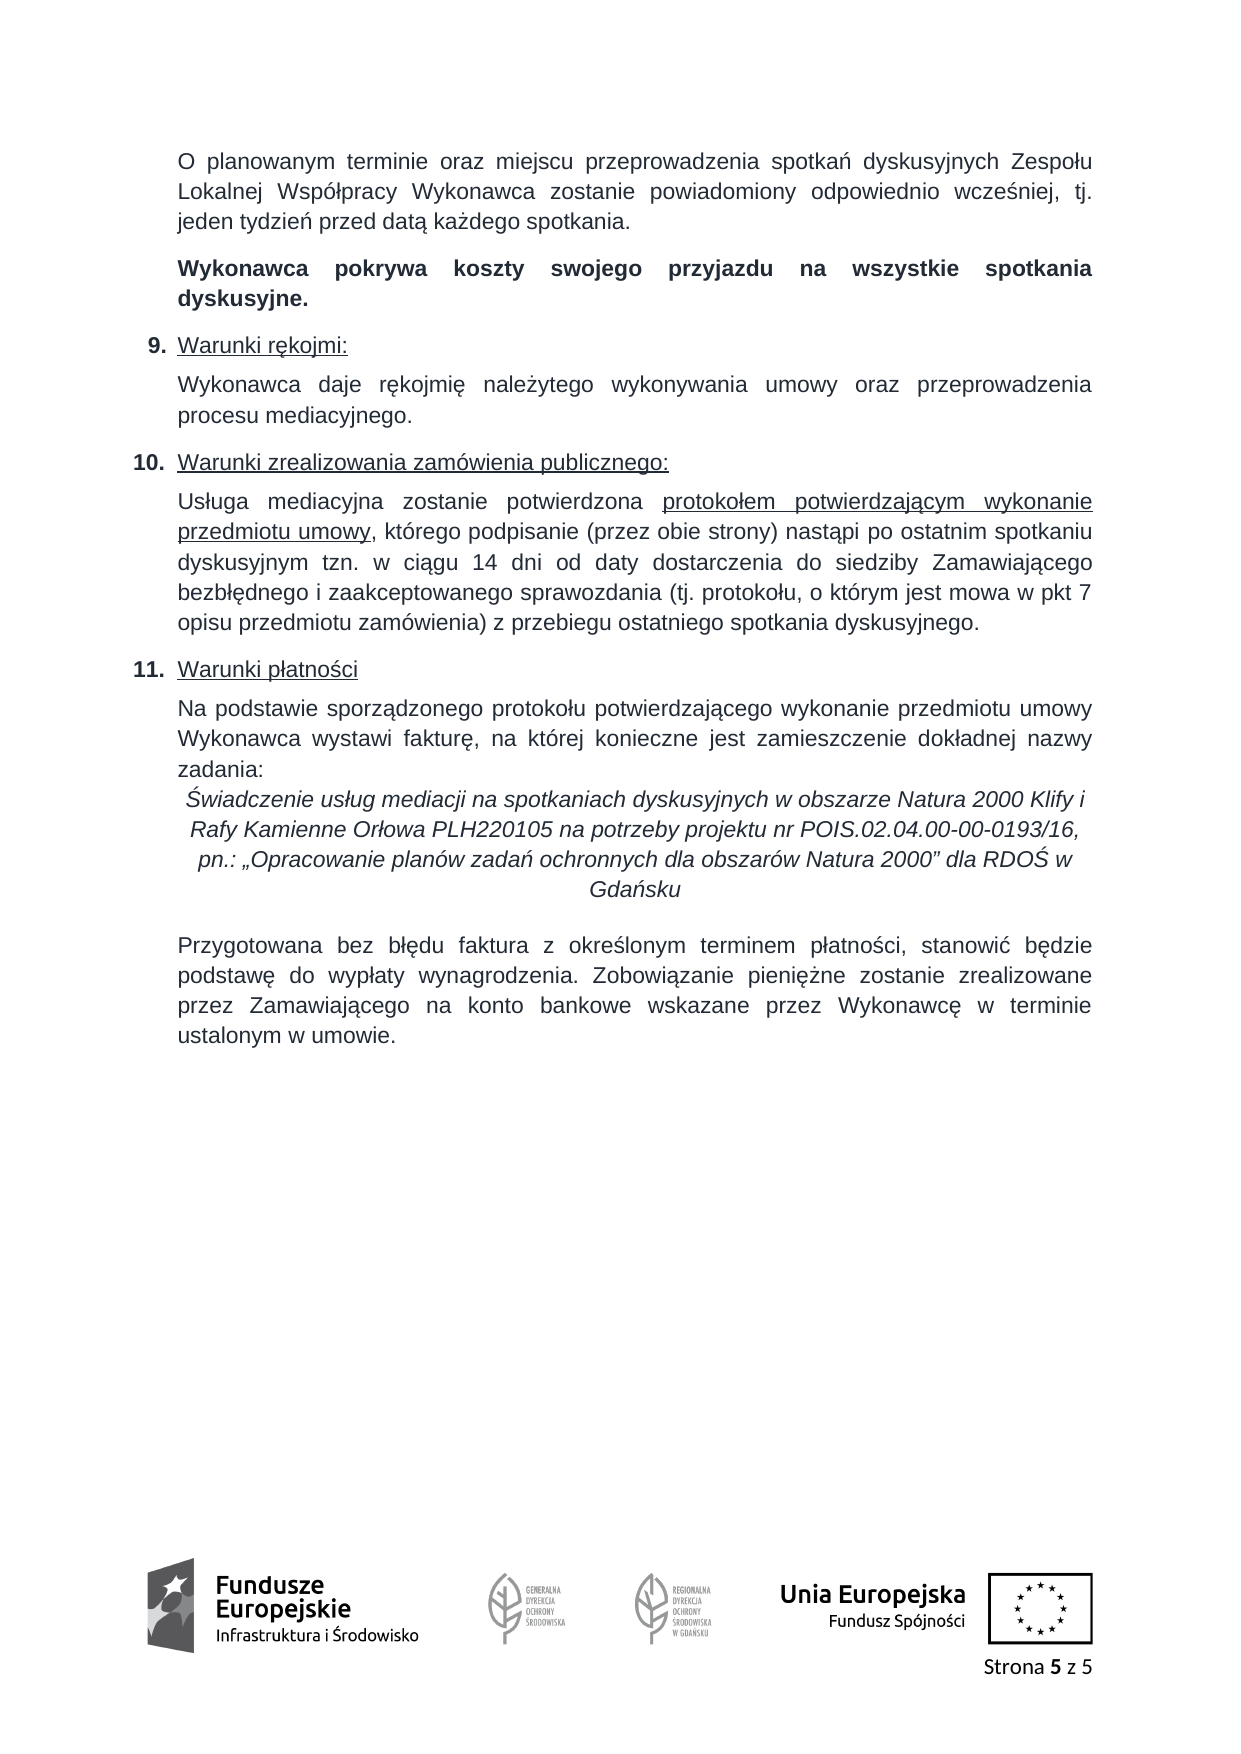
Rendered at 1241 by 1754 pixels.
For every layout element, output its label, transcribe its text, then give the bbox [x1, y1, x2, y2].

list Wykonawca daje rękojmię należytego wykonywania umowy oraz przeprowadzenia procesu mediacyjnego. [177, 371, 1093, 428]
list Usługa mediacyjna zostanie potwierdzona protokołem potwierdzającym wykonanie przedmiotu umowy, którego podpisanie (przez obie strony) nastąpi po ostatnim spotkaniu dyskusyjnym tzn. w ciągu 14 dni od daty dostarczenia do siedziby Zamawiającego bezbłędnego i zaakceptowanego sprawozdania (tj. protokołu, o którym jest mowa w pkt 7 opisu przedmiotu zamówienia) z przebiegu ostatniego spotkania dyskusyjnego. [177, 488, 1093, 635]
list Przygotowana bez błędu faktura z określonym terminem płatności, stanowić będzie podstawę do wypłaty wynagrodzenia. Zobowiązanie pieniężne zostanie zrealizowane przez Zamawiającego na konto bankowe wskazane przez Wykonawcę w terminie ustalonym w umowie. [177, 932, 1093, 1049]
text Wykonawca pokrywa koszty swojego przyjazdu na wszystkie spotkania dyskusyjne. [177, 255, 1093, 311]
picture [147, 1558, 1093, 1653]
list Warunki rękojmi: [148, 332, 1093, 358]
text O planowanym terminie oraz miejscu przeprowadzenia spotkań dyskusyjnych Zespołu Lokalnej Współpracy Wykonawca zostanie powiadomiony odpowiednio wcześniej, tj. jeden tydzień przed datą każdego spotkania. [177, 148, 1093, 234]
list Warunki zrealizowania zamówienia publicznego: [133, 448, 1093, 475]
list Warunki płatności [133, 656, 1093, 682]
list Świadczenie usług mediacji na spotkaniach dyskusyjnych w obszarze Natura 2000 Klify i Rafy Kamienne Orłowa PLH220105 na potrzeby projektu nr POIS.02.04.00-00-0193/16, pn.: „Opracowanie planów zadań ochronnych dla obszarów Natura 2000” dla RDOŚ w Gdańsku [177, 786, 1093, 903]
list Na podstawie sporządzonego protokołu potwierdzającego wykonanie przedmiotu umowy Wykonawca wystawi fakturę, na której konieczne jest zamieszczenie dokładnej nazwy zadania: [177, 695, 1093, 782]
